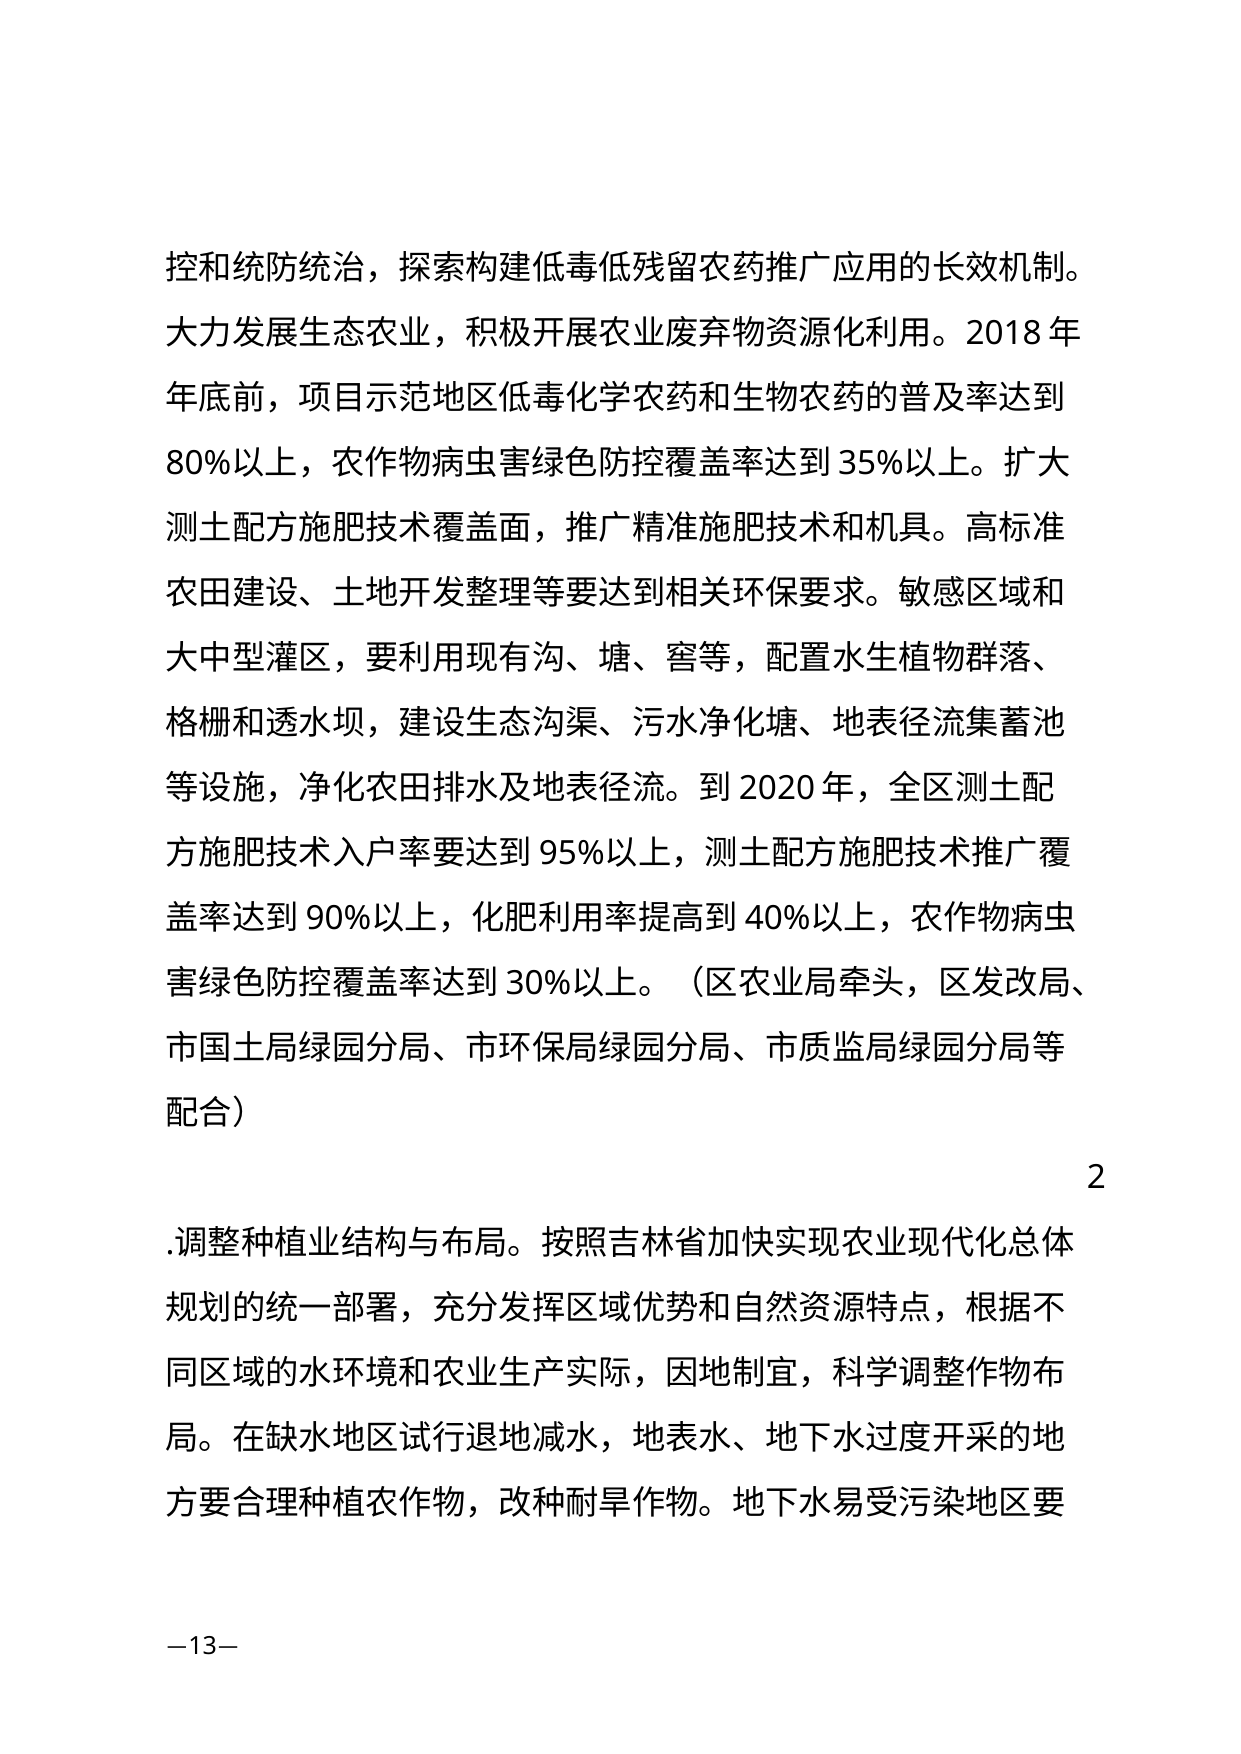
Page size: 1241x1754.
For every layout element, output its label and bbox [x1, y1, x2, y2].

text [165, 233, 1087, 1143]
text [165, 1143, 1087, 1533]
